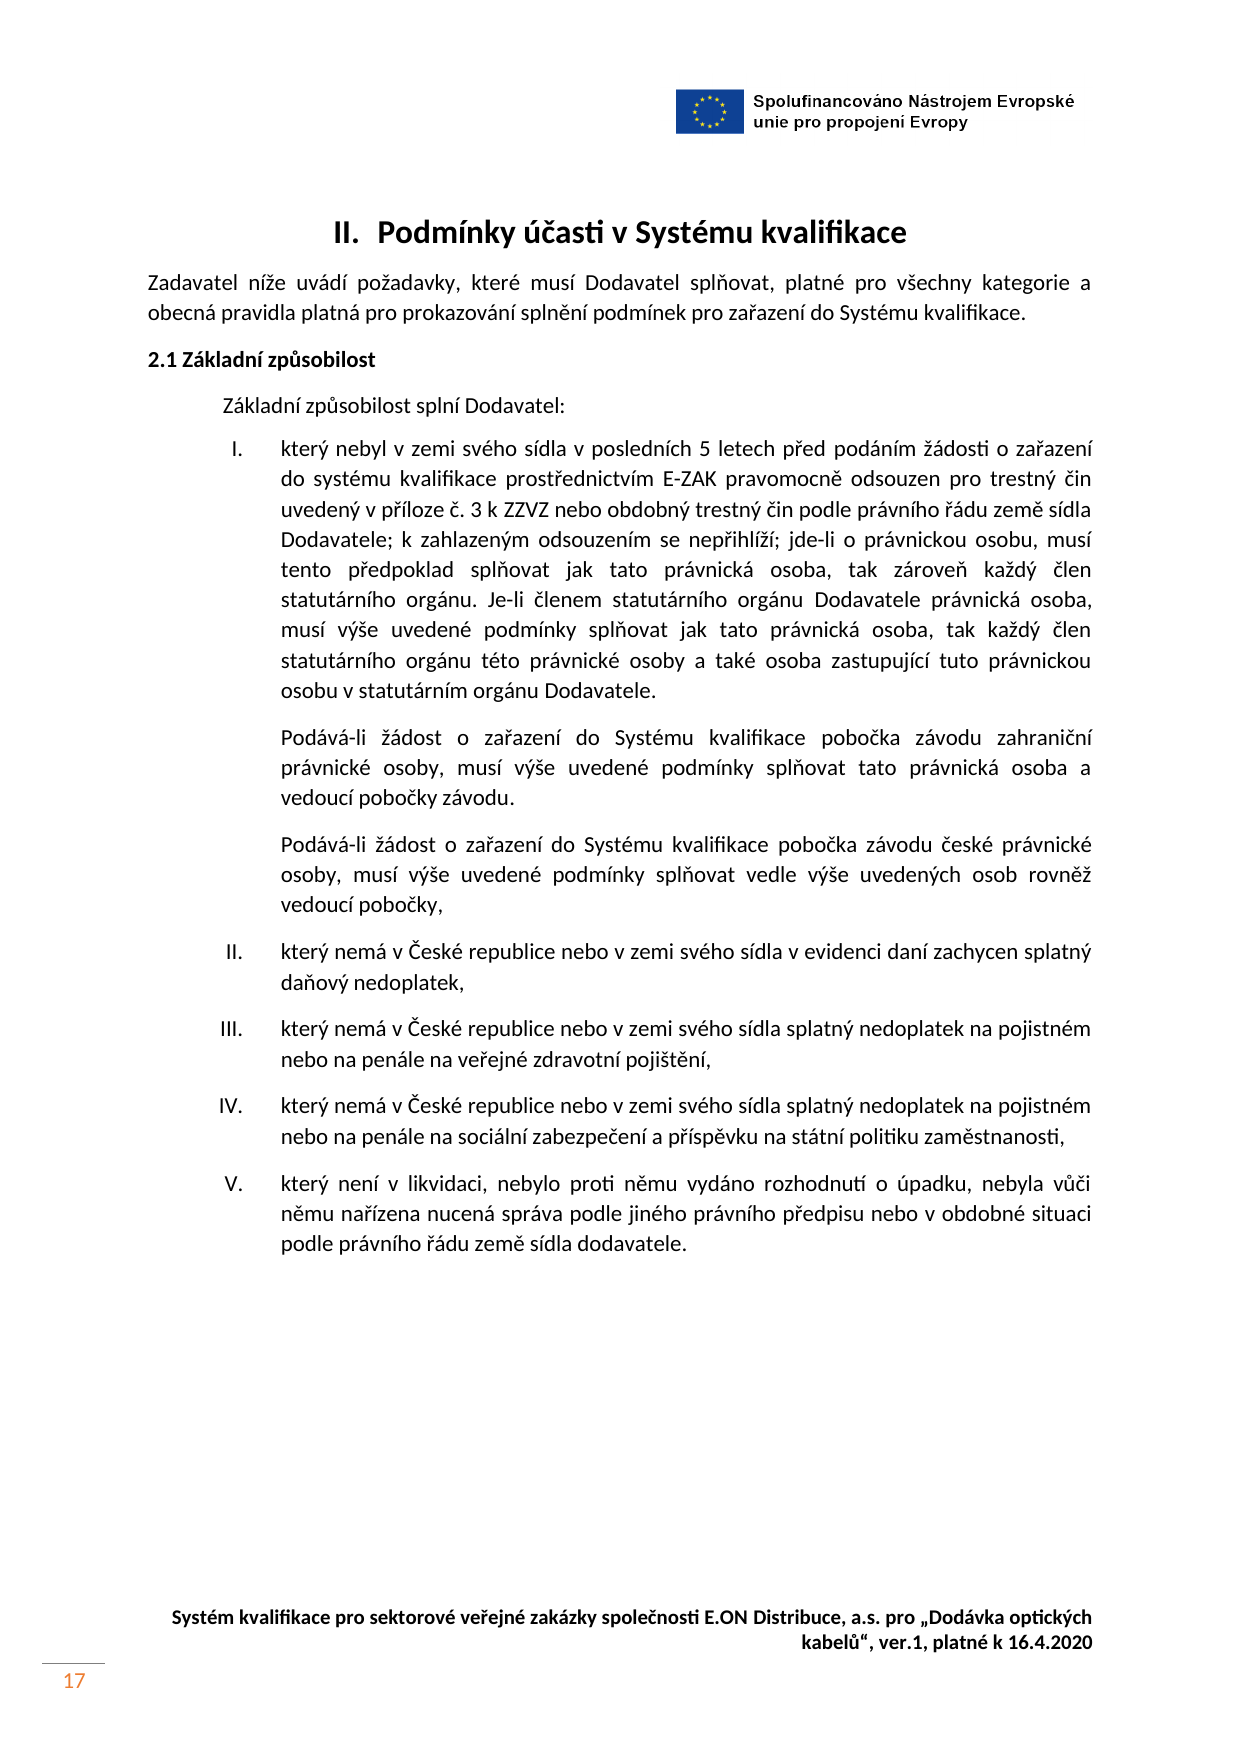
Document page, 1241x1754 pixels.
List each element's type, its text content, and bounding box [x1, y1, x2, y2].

text Zadavatel níže uvádí požadavky, které musí Dodavatel splňovat, platné pro všechny kategorie a obecná pravidla platná pro prokazování splnění podmínek pro zařazení do Systému kvalifikace. [148, 268, 1093, 326]
list který nemá v České republice nebo v zemi svého sídla splatný nedoplatek na pojistném nebo na penále na veřejné zdravotní pojištění, [243, 1014, 1093, 1073]
list který nemá v České republice nebo v zemi svého sídla v evidenci daní zachycen splatný daňový nedoplatek, [243, 937, 1093, 996]
text Podává-li žádost o zařazení do Systému kvalifikace pobočka závodu zahraniční právnické osoby, musí výše uvedené podmínky splňovat tato právnická osoba a vedoucí pobočky závodu. [281, 723, 1093, 811]
list který nemá v České republice nebo v zemi svého sídla splatný nedoplatek na pojistném nebo na penále na sociální zabezpečení a příspěvku na státní politiku zaměstnanosti, [243, 1092, 1093, 1150]
picture [660, 73, 1093, 146]
subtitle Podmínky účasti v Systému kvalifikace [148, 211, 1093, 252]
text Podává-li žádost o zařazení do Systému kvalifikace pobočka závodu české právnické osoby, musí výše uvedené podmínky splňovat vedle výše uvedených osob rovněž vedoucí pobočky, [281, 830, 1093, 918]
list Základní způsobilost splní Dodavatel: [223, 392, 1093, 419]
list který není v likvidaci, nebylo proti němu vydáno rozhodnutí o úpadku, nebyla vůči němu nařízena nucená správa podle jiného právního předpisu nebo v obdobné situaci podle právního řádu země sídla dodavatele. [243, 1169, 1093, 1257]
text 2.1 Základní způsobilost [148, 345, 1093, 373]
list který nebyl v zemi svého sídla v posledních 5 letech před podáním žádosti o zařazení do systému kvalifikace prostřednictvím E-ZAK pravomocně odsouzen pro trestný čin uvedený v příloze č. 3 k ZZVZ nebo obdobný trestný čin podle právního řádu země sídla Dodavatele; k zahlazeným odsouzením se nepřihlíží; jde-li o právnickou osobu, musí tento předpoklad splňovat jak tato právnická osoba, tak zároveň každý člen statutárního orgánu. Je-li členem statutárního orgánu Dodavatele právnická osoba, musí výše uvedené podmínky splňovat jak tato právnická osoba, tak každý člen statutárního orgánu této právnické osoby a také osoba zastupující tuto právnickou osobu v statutárním orgánu Dodavatele. [243, 434, 1093, 704]
